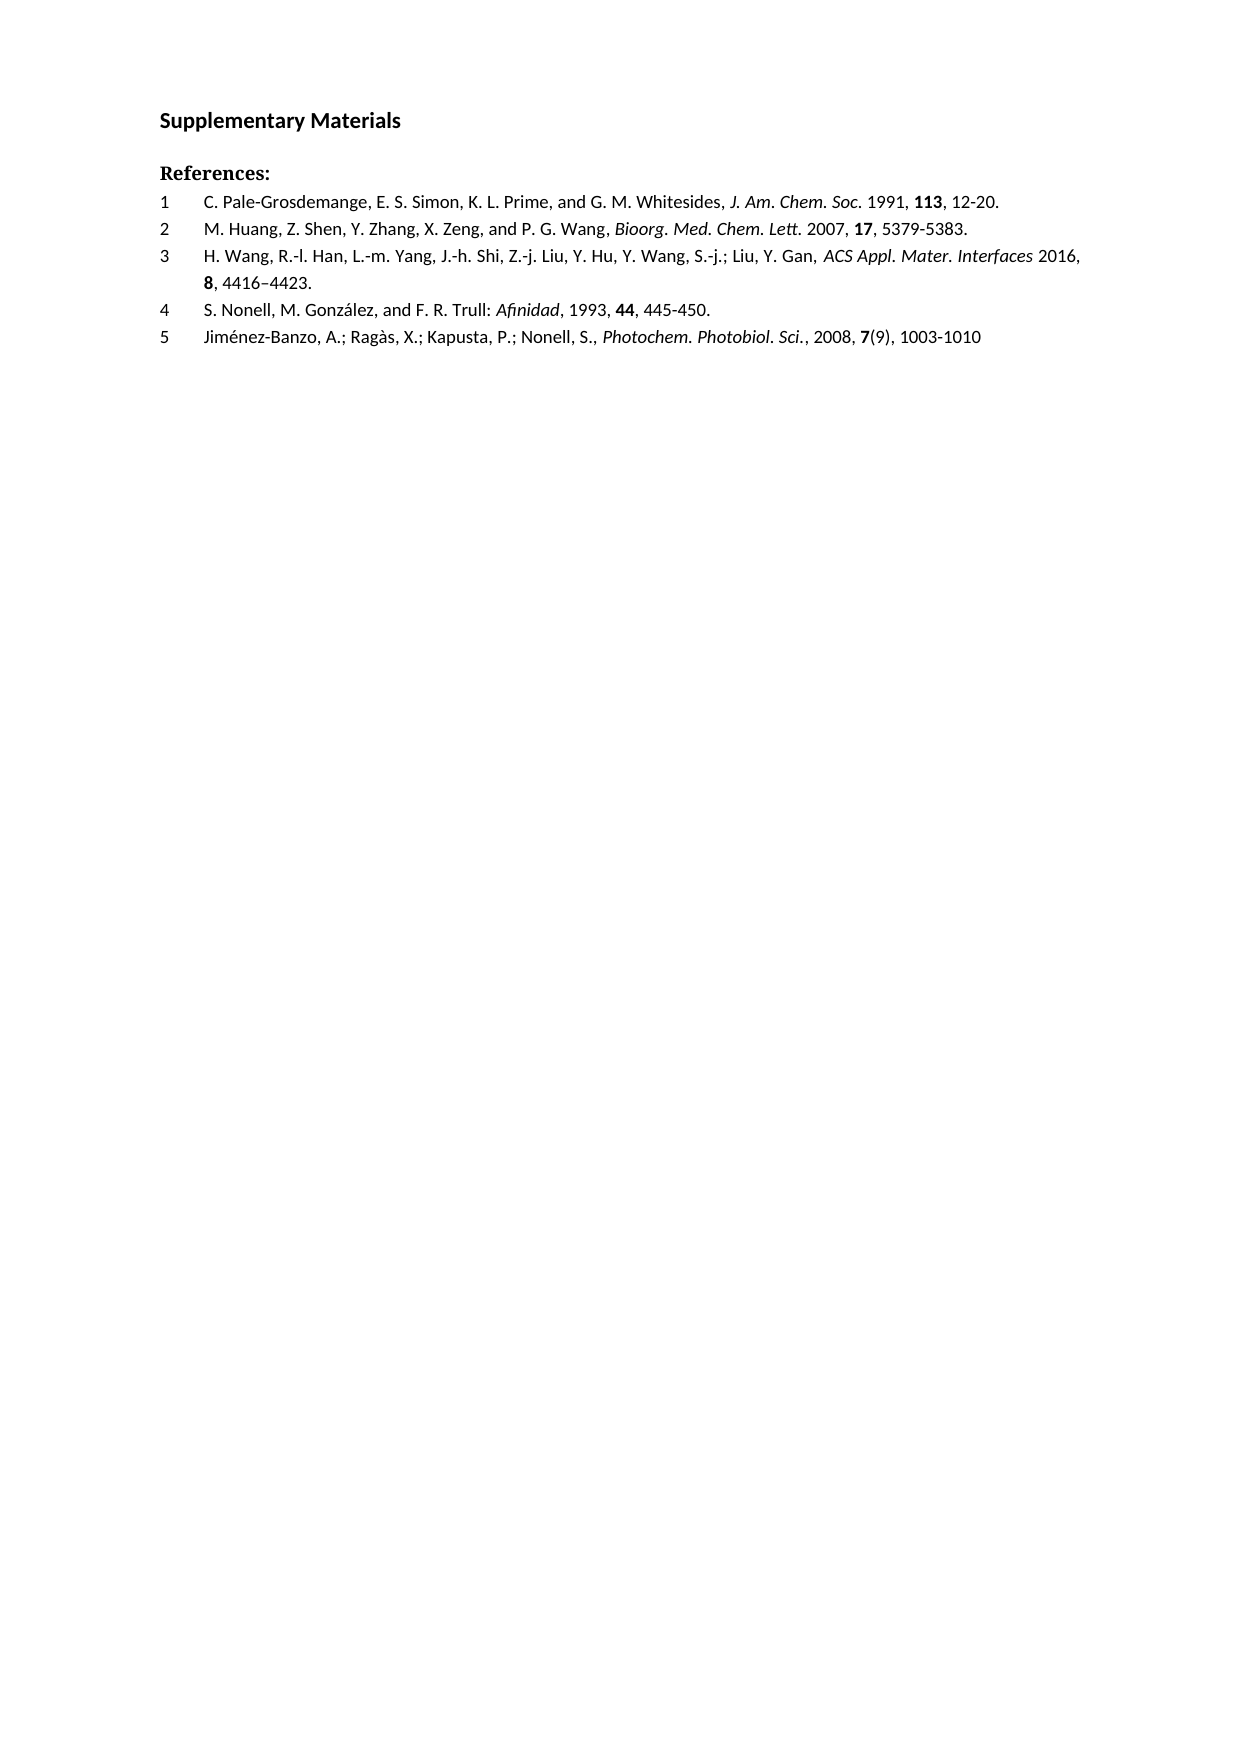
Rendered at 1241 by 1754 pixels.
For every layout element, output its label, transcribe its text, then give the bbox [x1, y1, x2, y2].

list H. Wang, R.-l. Han, L.-m. Yang, J.-h. Shi, Z.-j. Liu, Y. Hu, Y. Wang, S.-j.; Liu, Y. Gan, ACS Appl. Mater. Interfaces 2016, 8, 4416–4423. [159, 240, 1081, 294]
subtitle References: [159, 159, 1081, 186]
list C. Pale-Grosdemange, E. S. Simon, K. L. Prime, and G. M. Whitesides, J. Am. Chem. Soc. 1991, 113, 12-20. [159, 186, 1081, 213]
list S. Nonell, M. González, and F. R. Trull: Afinidad, 1993, 44, 445-450. [159, 294, 1081, 321]
list Jiménez-Banzo, A.; Ragàs, X.; Kapusta, P.; Nonell, S., Photochem. Photobiol. Sci., 2008, 7(9), 1003-1010 [159, 321, 1081, 348]
list M. Huang, Z. Shen, Y. Zhang, X. Zeng, and P. G. Wang, Bioorg. Med. Chem. Lett. 2007, 17, 5379-5383. [159, 213, 1081, 240]
